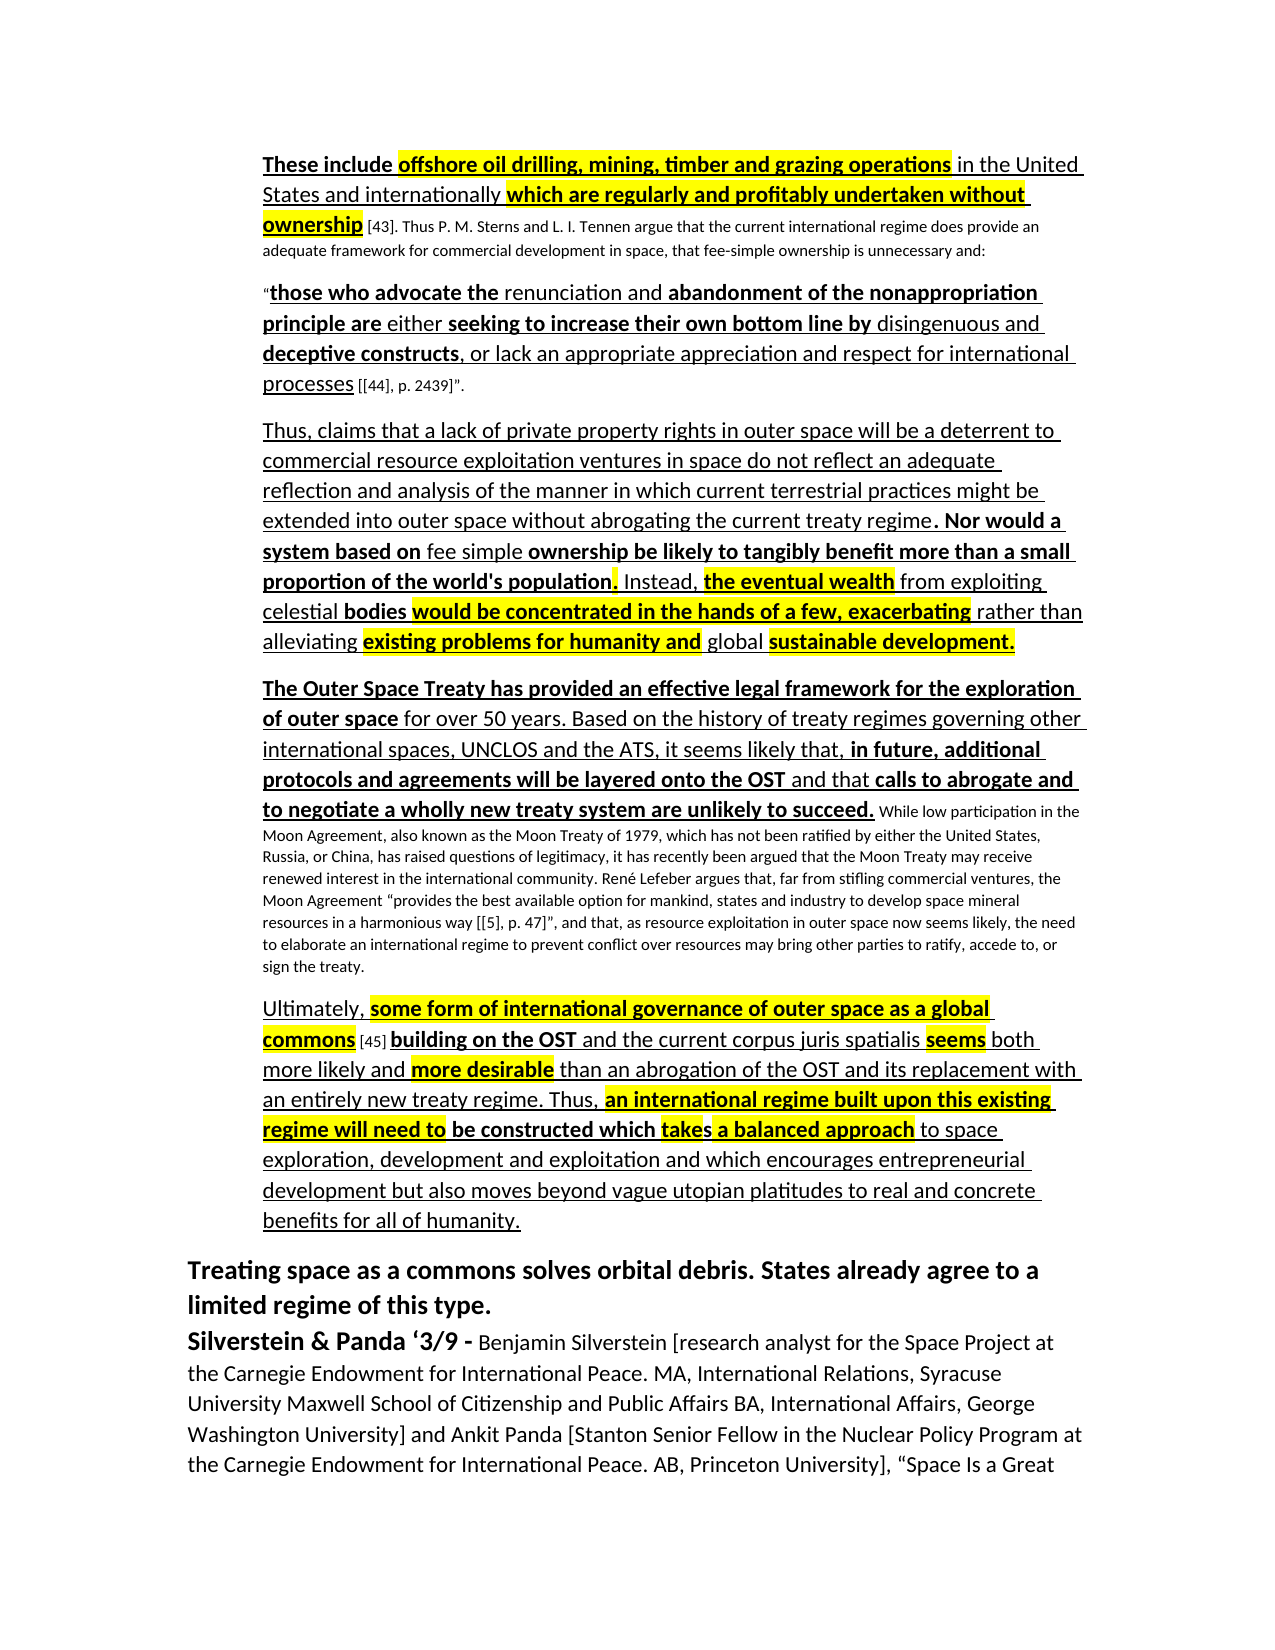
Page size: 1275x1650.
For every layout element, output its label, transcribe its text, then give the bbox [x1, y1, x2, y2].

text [262, 150, 1087, 260]
text Ultimately, some form of international governance of outer space as a global commons [45] building on the OST and the current corpus juris spatialis seems both more likely and more desirable than an abrogation of the OST and its replacement with an entirely new treaty regime. Thus, an international regime built upon this existing regime will need to be constructed which takes a balanced approach to space exploration, development and exploitation and which encourages entrepreneurial development but also moves beyond vague utopian platitudes to real and concrete benefits for all of humanity. [262, 994, 1087, 1234]
subtitle Treating space as a commons solves orbital debris. States already agree to a limited regime of this type. [187, 1253, 1087, 1322]
text “those who advocate the renunciation and abandonment of the nonappropriation principle are either seeking to increase their own bottom line by disingenuous and deceptive constructs, or lack an appropriate appreciation and respect for international processes [[44], p. 2439]”. [262, 278, 1087, 397]
text The Outer Space Treaty has provided an effective legal framework for the exploration of outer space for over 50 years. Based on the history of treaty regimes governing other international spaces, UNCLOS and the ATS, it seems likely that, in future, additional protocols and agreements will be layered onto the OST and that calls to abrogate and to negotiate a wholly new treaty system are unlikely to succeed. While low participation in the Moon Agreement, also known as the Moon Treaty of 1979, which has not been ratified by either the United States, Russia, or China, has raised questions of legitimacy, it has recently been argued that the Moon Treaty may receive renewed interest in the international community. René Lefeber argues that, far from stifling commercial ventures, the Moon Agreement “provides the best available option for mankind, states and industry to develop space mineral resources in a harmonious way [[5], p. 47]”, and that, as resource exploitation in outer space now seems likely, the need to elaborate an international regime to prevent conflict over resources may bring other parties to ratify, accede to, or sign the treaty. [262, 730, 1087, 976]
text Thus, claims that a lack of private property rights in outer space will be a deterrent to commercial resource exploitation ventures in space do not reflect an adequate reflection and analysis of the manner in which current terrestrial practices might be extended into outer space without abrogating the current treaty regime. Nor would a system based on fee simple ownership be likely to tangibly benefit more than a small proportion of the world's population. Instead, the eventual wealth from exploiting celestial bodies would be concentrated in the hands of a few, exacerbating rather than alleviating existing problems for humanity and global sustainable development. [262, 416, 1087, 656]
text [187, 1324, 1087, 1478]
